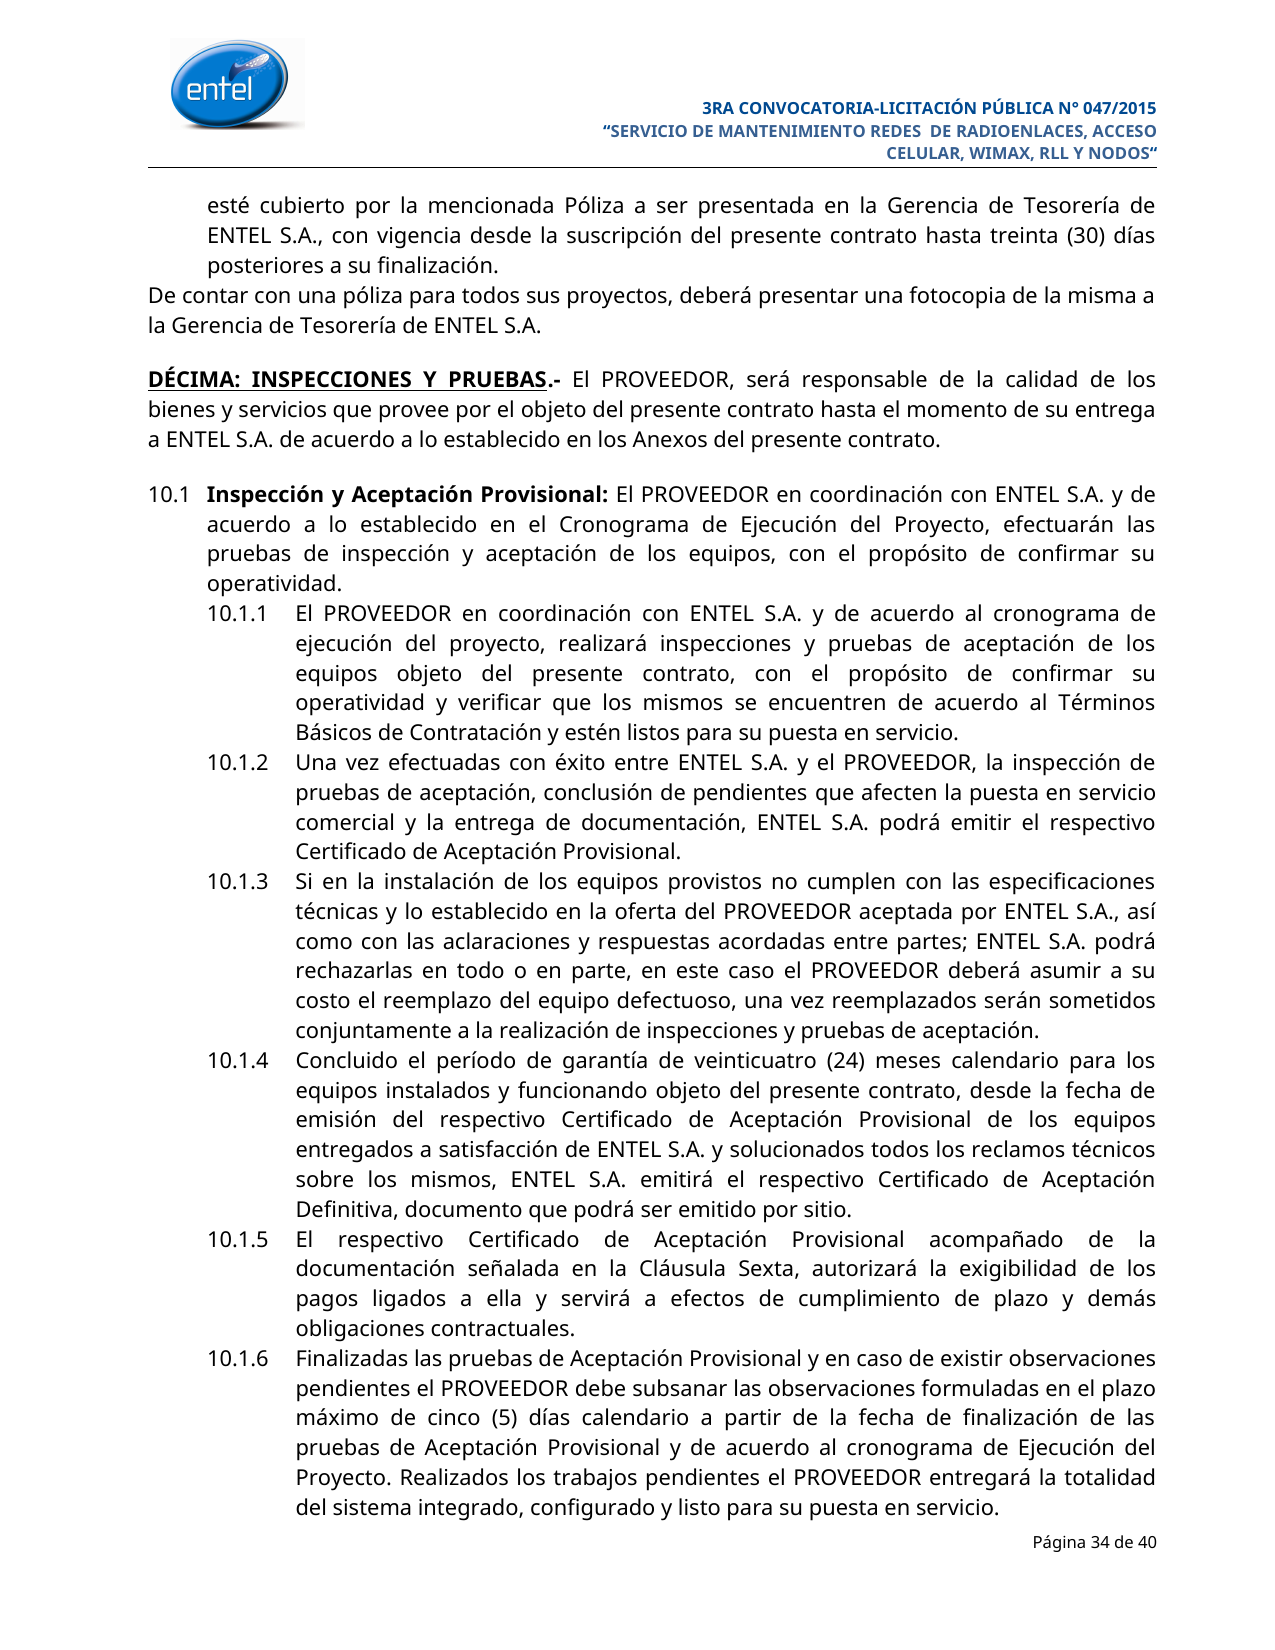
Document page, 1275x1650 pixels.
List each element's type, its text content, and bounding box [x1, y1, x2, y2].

text DÉCIMA: INSPECCIONES Y PRUEBAS.- El PROVEEDOR, será responsable de la calidad de los bienes y servicios que provee por el objeto del presente contrato hasta el momento de su entrega a ENTEL S.A. de acuerdo a lo establecido en los Anexos del presente contrato. [148, 364, 1157, 454]
text 10.1.2 Una vez efectuadas con éxito entre ENTEL S.A. y el PROVEEDOR, la inspección de pruebas de aceptación, conclusión de pendientes que afecten la puesta en servicio comercial y la entrega de documentación, ENTEL S.A. podrá emitir el respectivo Certificado de Aceptación Provisional. [207, 747, 1157, 866]
picture [170, 38, 305, 130]
text 10.1.1 El PROVEEDOR en coordinación con ENTEL S.A. y de acuerdo al cronograma de ejecución del proyecto, realizará inspecciones y pruebas de aceptación de los equipos objeto del presente contrato, con el propósito de confirmar su operatividad y verificar que los mismos se encuentren de acuerdo al Términos Básicos de Contratación y estén listos para su puesta en servicio. [207, 598, 1157, 747]
text 10.1.4 Concluido el período de garantía de veinticuatro (24) meses calendario para los equipos instalados y funcionando objeto del presente contrato, desde la fecha de emisión del respectivo Certificado de Aceptación Provisional de los equipos entregados a satisfacción de ENTEL S.A. y solucionados todos los reclamos técnicos sobre los mismos, ENTEL S.A. emitirá el respectivo Certificado de Aceptación Definitiva, documento que podrá ser emitido por sitio. [207, 1045, 1157, 1224]
text 10.1.5 El respectivo Certificado de Aceptación Provisional acompañado de la documentación señalada en la Cláusula Sexta, autorizará la exigibilidad de los pagos ligados a ella y servirá a efectos de cumplimiento de plazo y demás obligaciones contractuales. [207, 1224, 1157, 1343]
text De contar con una póliza para todos sus proyectos, deberá presentar una fotocopia de la misma a la Gerencia de Tesorería de ENTEL S.A. [148, 280, 1157, 339]
text 10.1 Inspección y Aceptación Provisional: El PROVEEDOR en coordinación con ENTEL S.A. y de acuerdo a lo establecido en el Cronograma de Ejecución del Proyecto, efectuarán las pruebas de inspección y aceptación de los equipos, con el propósito de confirmar su operatividad. [148, 479, 1157, 598]
text 10.1.3 Si en la instalación de los equipos provistos no cumplen con las especificaciones técnicas y lo establecido en la oferta del PROVEEDOR aceptada por ENTEL S.A., así como con las aclaraciones y respuestas acordadas entre partes; ENTEL S.A. podrá rechazarlas en todo o en parte, en este caso el PROVEEDOR deberá asumir a su costo el reemplazo del equipo defectuoso, una vez reemplazados serán sometidos conjuntamente a la realización de inspecciones y pruebas de aceptación. [207, 866, 1157, 1045]
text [148, 191, 1157, 280]
text 10.1.6 Finalizadas las pruebas de Aceptación Provisional y en caso de existir observaciones pendientes el PROVEEDOR debe subsanar las observaciones formuladas en el plazo máximo de cinco (5) días calendario a partir de la fecha de finalización de las pruebas de Aceptación Provisional y de acuerdo al cronograma de Ejecución del Proyecto. Realizados los trabajos pendientes el PROVEEDOR entregará la totalidad del sistema integrado, configurado y listo para su puesta en servicio. [207, 1343, 1157, 1522]
